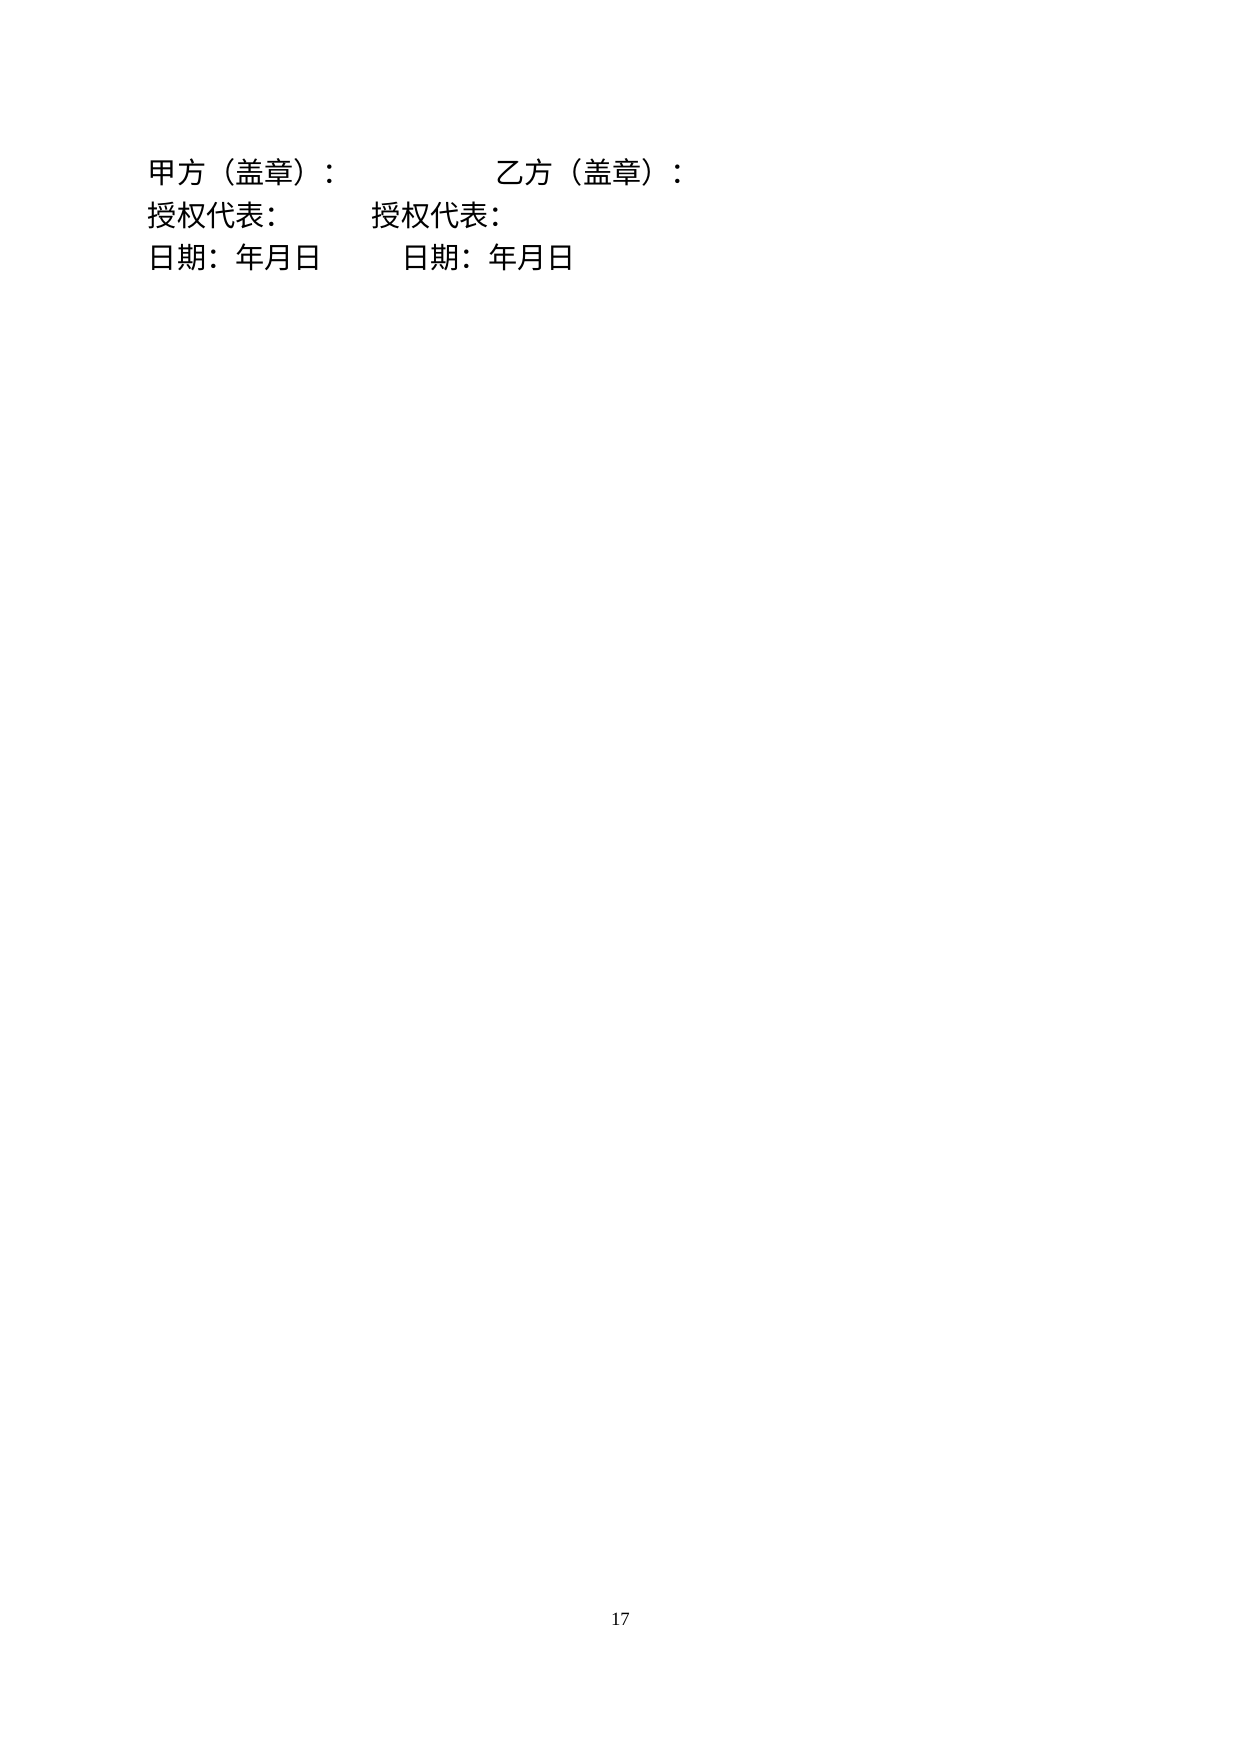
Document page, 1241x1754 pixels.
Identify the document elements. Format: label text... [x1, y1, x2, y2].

text 授权代表： 授权代表： [148, 192, 1092, 234]
text 甲方（盖章）： 乙方（盖章）： [148, 150, 1092, 192]
text 日期：年月日 日期：年月日 [148, 234, 1092, 277]
